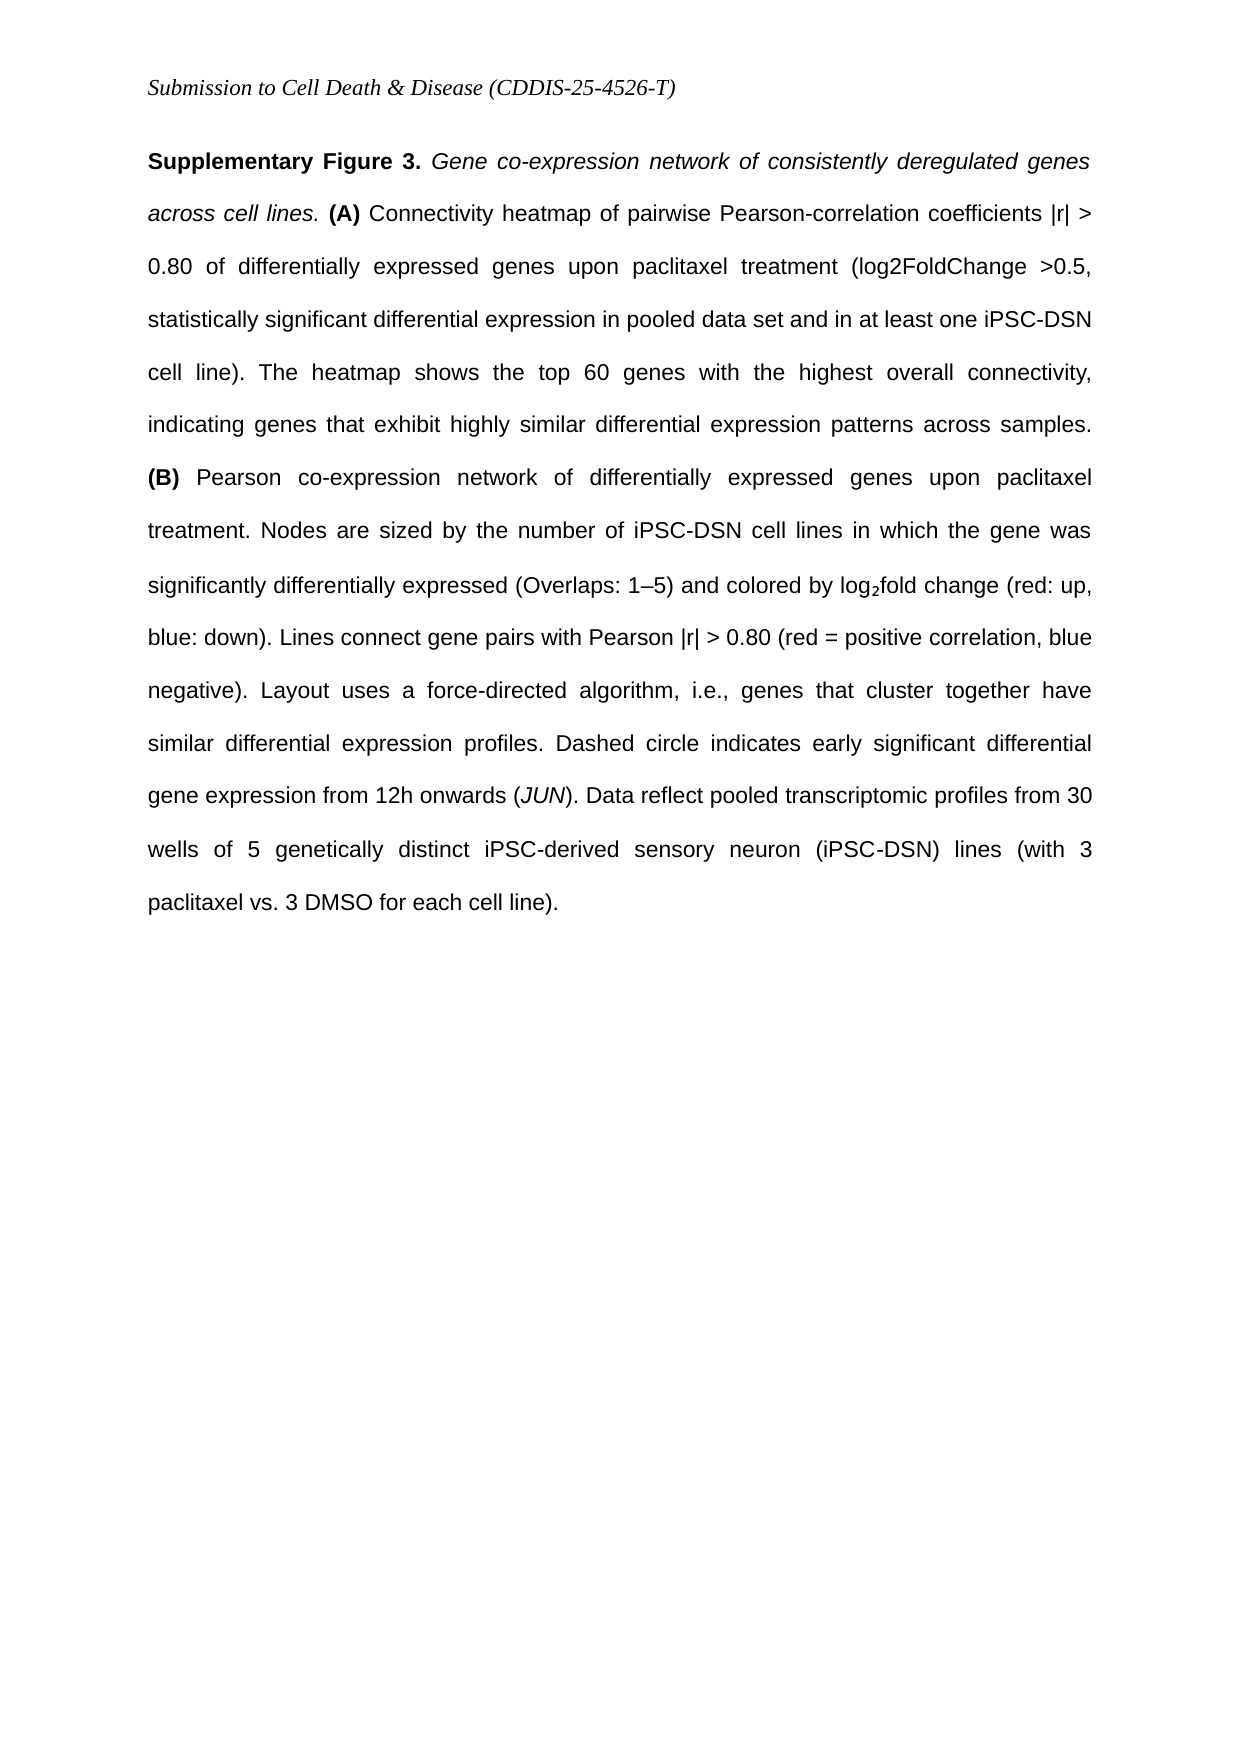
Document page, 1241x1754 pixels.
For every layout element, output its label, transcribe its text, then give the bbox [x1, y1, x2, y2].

text Supplementary Figure 3. Gene co-expression network of consistently deregulated genes across cell lines. (A) Connectivity heatmap of pairwise Pearson-correlation coefficients |r| > 0.80 of differentially expressed genes upon paclitaxel treatment (log2FoldChange >0.5, statistically significant differential expression in pooled data set and in at least one iPSC-DSN cell line). The heatmap shows the top 60 genes with the highest overall connectivity, indicating genes that exhibit highly similar differential expression patterns across samples. (B) Pearson co-expression network of differentially expressed genes upon paclitaxel treatment. Nodes are sized by the number of iPSC-DSN cell lines in which the gene was significantly differentially expressed (Overlaps: 1–5) and colored by log₂fold change (red: up, blue: down). Lines connect gene pairs with Pearson |r| > 0.80 (red = positive correlation, blue negative). Layout uses a force-directed algorithm, i.e., genes that cluster together have similar differential expression profiles. Dashed circle indicates early significant differential gene expression from 12h onwards (JUN). Data reflect pooled transcriptomic profiles from 30 wells of 5 genetically distinct iPSC-derived sensory neuron (iPSC‑DSN) lines (with 3 paclitaxel vs. 3 DMSO for each cell line). [148, 148, 1093, 916]
